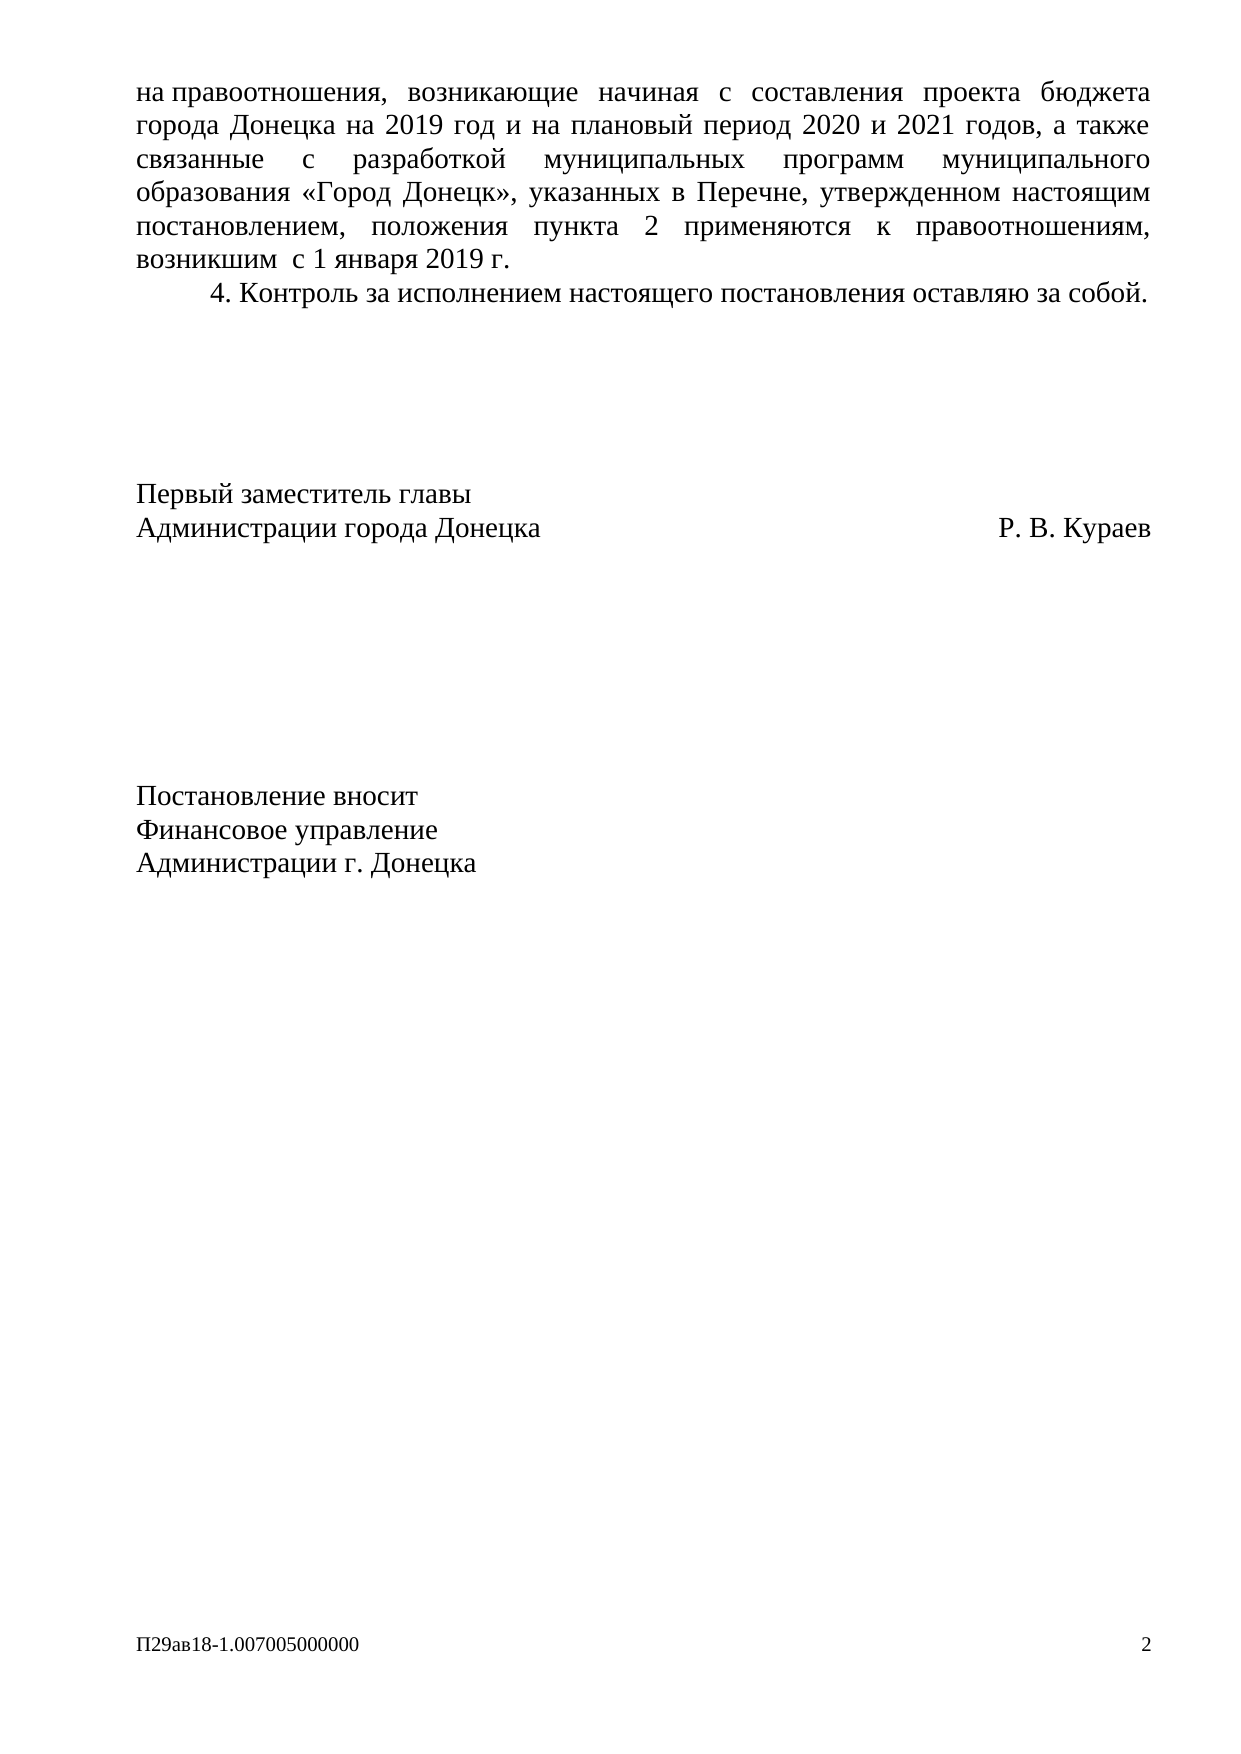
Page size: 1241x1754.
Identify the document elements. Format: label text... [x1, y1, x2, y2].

text 4. Контроль за исполнением настоящего постановления оставляю за собой. [136, 275, 1152, 309]
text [136, 74, 1152, 275]
text Постановление вносит Финансовое управление Администрации г. Донецка [136, 778, 1152, 879]
text Первый заместитель главы [136, 476, 1152, 510]
text Администрации города Донецка Р. В. Кураев [136, 510, 1152, 543]
